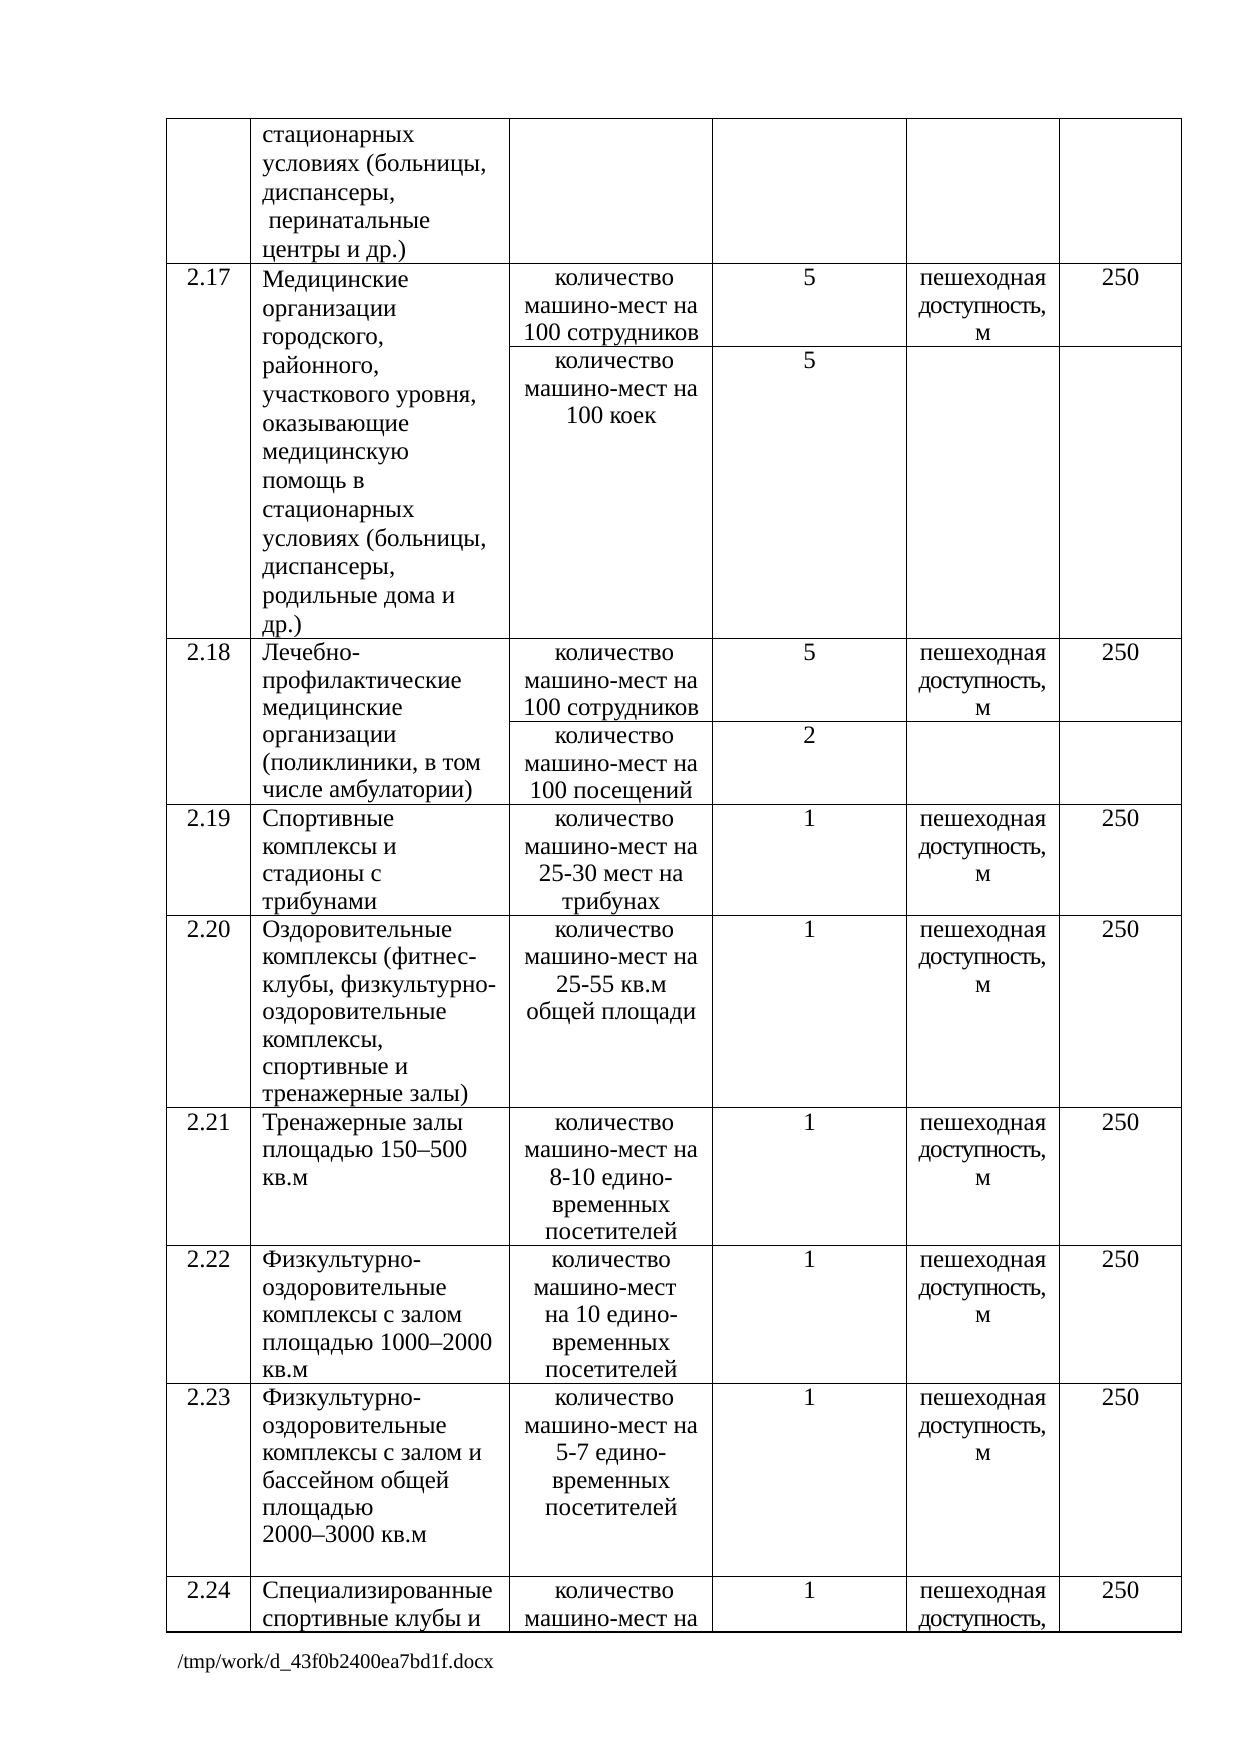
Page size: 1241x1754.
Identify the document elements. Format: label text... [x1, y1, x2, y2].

table_cell 250 [1060, 639, 1181, 721]
table_cell 2 [713, 722, 906, 804]
table_cell Физкультурно-оздоровительные комплексы с залом и бассейном общей площадью 2000–3000 кв.м [251, 1384, 509, 1576]
table_cell 2.24 [167, 1577, 250, 1631]
table_cell 250 [1060, 264, 1181, 346]
table_cell пешеходная доступность, м [907, 639, 1059, 721]
table_cell 250 [1060, 916, 1181, 1107]
table_cell 250 [1060, 1384, 1181, 1576]
table_cell 250 [1060, 805, 1181, 914]
table_cell Медицинские организации городского, районного, участкового уровня, оказывающие медицинскую помощь в стационарных условиях (больницы, диспансеры, родильные дома и др.) [251, 264, 509, 638]
table_cell пешеходная доступность, м [907, 1246, 1059, 1383]
table_cell 1 [713, 1108, 906, 1245]
table_cell Тренажерные залы площадью 150–500 кв.м [251, 1108, 509, 1245]
table_cell пешеходная доступность, м [907, 1384, 1059, 1576]
table_cell 250 [1060, 1577, 1181, 1631]
table_cell [907, 722, 1059, 804]
table_cell количество машино-мест на 10 едино-временных посетителей [510, 1246, 712, 1383]
table_cell Физкультурно-оздоровительные комплексы с залом площадью 1000–2000 кв.м [251, 1246, 509, 1383]
table_cell Лечебно-профилактические медицинские организации (поликлиники, в том числе амбулатории) [251, 639, 509, 804]
table_cell Оздоровительные комплексы (фитнес-клубы, физкультурно-оздоровительные комплексы, спортивные и тренажерные залы) [251, 916, 509, 1107]
table_cell пешеходная доступность, м [907, 916, 1059, 1107]
table_cell пешеходная доступность, м [907, 805, 1059, 914]
table_cell [1060, 347, 1181, 638]
table_cell 2.22 [167, 1246, 250, 1383]
table_cell 1 [713, 916, 906, 1107]
table_cell количество машино-мест на 100 посещений [510, 722, 712, 804]
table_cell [510, 119, 712, 263]
table_cell 2.20 [167, 916, 250, 1107]
table_cell количество машино-мест на 5-7 едино-временных посетителей [510, 1384, 712, 1576]
table_cell Спортивные комплексы и стадионы с трибунами [251, 805, 509, 914]
table_cell 10 [713, 119, 906, 263]
table_cell [907, 347, 1059, 638]
table_cell количество машино-мест на 100 коек [510, 347, 712, 638]
table_cell 5 [713, 639, 906, 721]
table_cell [510, 1577, 712, 1631]
table_cell 250 [1060, 1246, 1181, 1383]
table_cell 1 [713, 805, 906, 914]
table_cell 2.23 [167, 1384, 250, 1576]
table_cell пешеходная доступность, м [907, 264, 1059, 346]
table_cell 250 [1060, 1108, 1181, 1245]
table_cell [907, 1577, 1059, 1631]
table_cell [1060, 722, 1181, 804]
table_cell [251, 1577, 509, 1631]
table_cell 2.21 [167, 1108, 250, 1245]
table_cell 5 [713, 264, 906, 346]
table_cell количество машино-мест на 100 сотрудников [510, 639, 712, 721]
table_cell количество машино-мест на 25-30 мест на трибунах [510, 805, 712, 914]
table_cell 2.17 [167, 264, 250, 638]
table_cell количество машино-мест на 8-10 едино-временных посетителей [510, 1108, 712, 1245]
table_cell 1 [713, 1577, 906, 1631]
table_cell пешеходная доступность, м [907, 1108, 1059, 1245]
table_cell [510, 264, 712, 346]
table_cell количество машино-мест на 25-55 кв.м общей площади [510, 916, 712, 1107]
table_cell 5 [713, 347, 906, 638]
table_cell 1 [713, 1384, 906, 1576]
table_cell 1 [713, 1246, 906, 1383]
table_cell 2.18 [167, 639, 250, 804]
table_cell 2.19 [167, 805, 250, 914]
